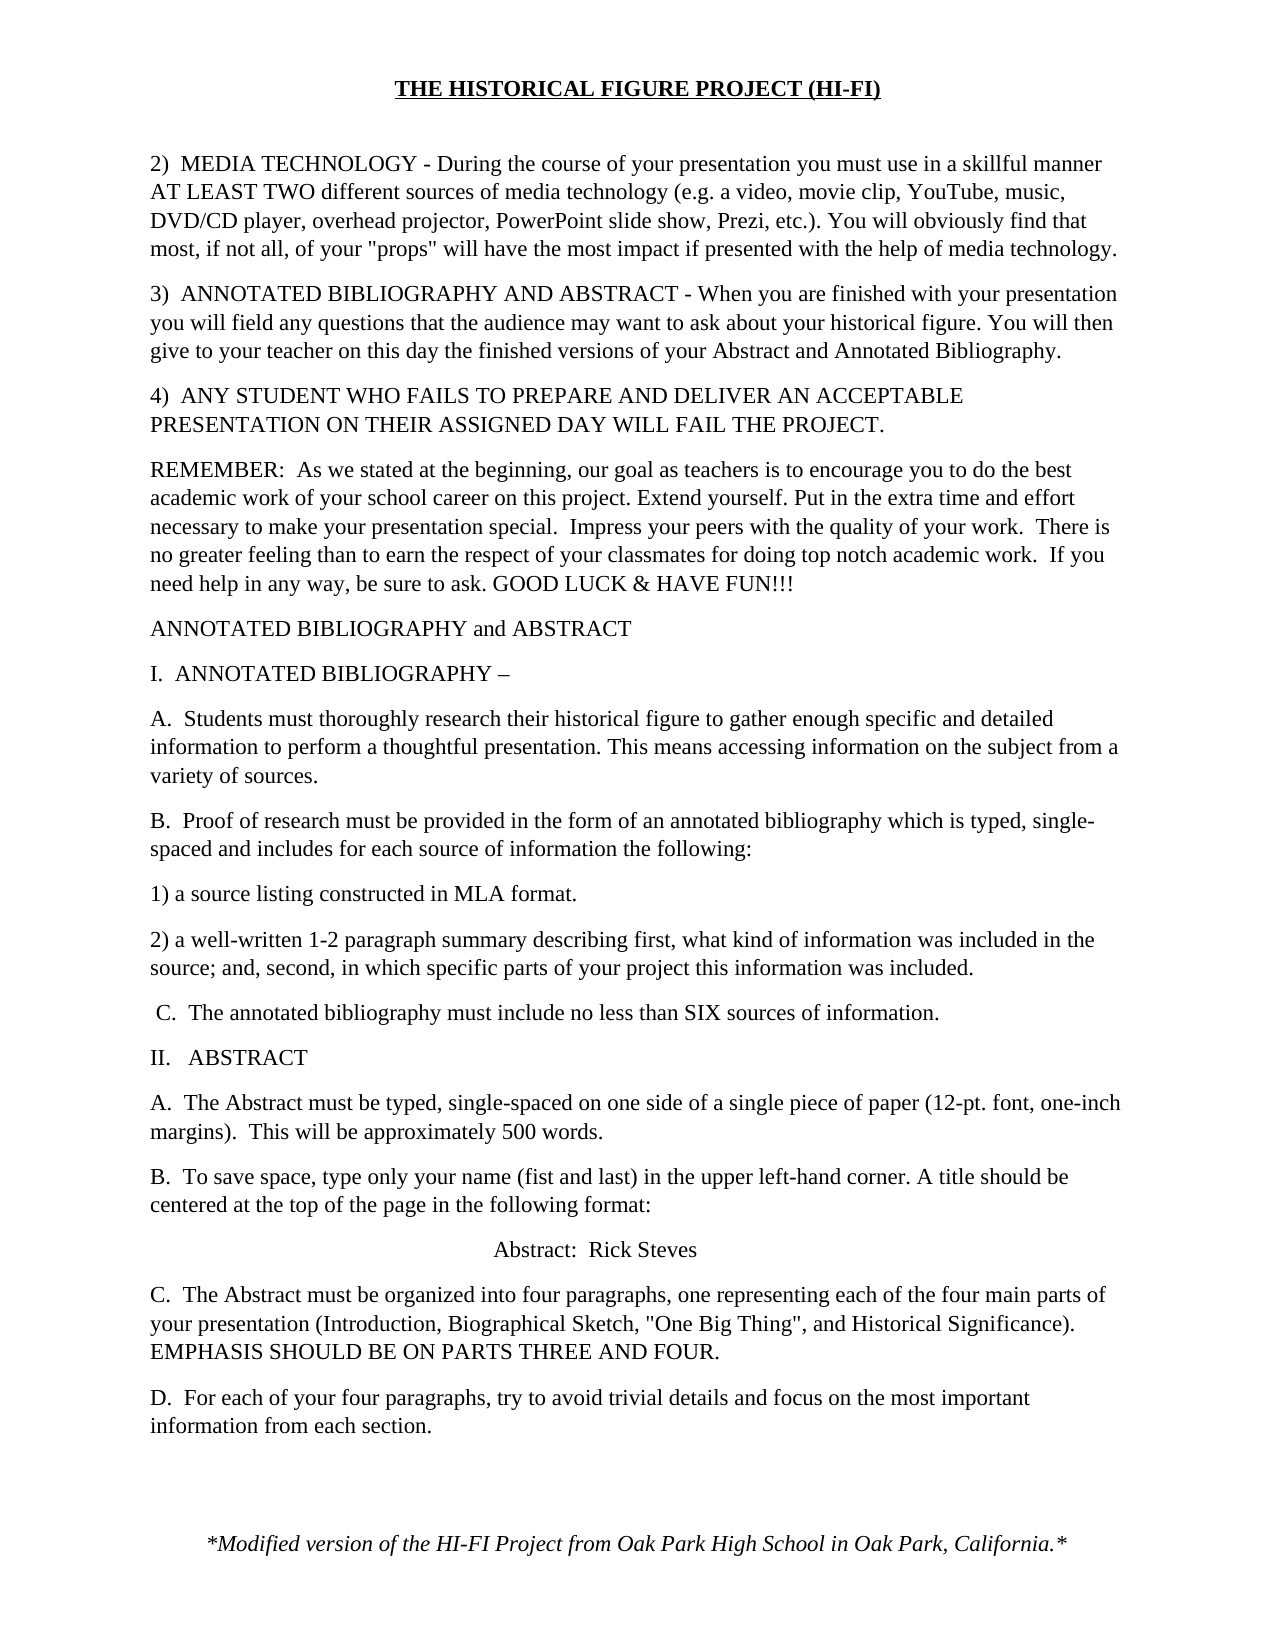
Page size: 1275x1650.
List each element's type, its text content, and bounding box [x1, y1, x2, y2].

text D. For each of your four paragraphs, try to avoid trivial details and focus on the most important information from each section. [150, 1383, 1125, 1438]
text 4) ANY STUDENT WHO FAILS TO PREPARE AND DELIVER AN ACCEPTABLE PRESENTATION ON THEIR ASSIGNED DAY WILL FAIL THE PROJECT. [150, 382, 1125, 437]
text ANNOTATED BIBLIOGRAPHY and ABSTRACT [150, 615, 1125, 641]
text C. The Abstract must be organized into four paragraphs, one representing each of the four main parts of your presentation (Introduction, Biographical Sketch, "One Big Thing", and Historical Significance). EMPHASIS SHOULD BE ON PARTS THREE AND FOUR. [150, 1282, 1125, 1365]
text A. The Abstract must be typed, single-spaced on one side of a single piece of paper (12-pt. font, one-inch margins). This will be approximately 500 words. [150, 1089, 1125, 1144]
text B. To save space, type only your name (fist and last) in the upper left-hand corner. A title should be centered at the top of the page in the following format: [150, 1163, 1125, 1218]
text Abstract: Rick Steves [150, 1236, 1125, 1263]
text C. The annotated bibliography must include no less than SIX sources of information. [150, 999, 1125, 1026]
text A. Students must thoroughly research their historical figure to gather enough specific and detailed information to perform a thoughtful presentation. This means accessing information on the subject from a variety of sources. [150, 705, 1125, 788]
text II. ABSTRACT [150, 1044, 1125, 1071]
text B. Proof of research must be provided in the form of an annotated bibliography which is typed, single-spaced and includes for each source of information the following: [150, 807, 1125, 862]
text 2) MEDIA TECHNOLOGY - During the course of your presentation you must use in a skillful manner AT LEAST TWO different sources of media technology (e.g. a video, movie clip, YouTube, music, DVD/CD player, overhead projector, PowerPoint slide show, Prezi, etc.). You will obviously find that most, if not all, of your "props" will have the most impact if presented with the help of media technology. [150, 150, 1125, 262]
text 1) a source listing constructed in MLA format. [150, 881, 1125, 907]
text 2) a well-written 1-2 paragraph summary describing first, what kind of information was included in the source; and, second, in which specific parts of your project this information was included. [150, 926, 1125, 980]
text I. ANNOTATED BIBLIOGRAPHY – [150, 660, 1125, 686]
text 3) ANNOTATED BIBLIOGRAPHY AND ABSTRACT - When you are finished with your presentation you will field any questions that the audience may want to ask about your historical figure. You will then give to your teacher on this day the finished versions of your Abstract and Annotated Bibliography. [150, 280, 1125, 364]
text REMEMBER: As we stated at the beginning, our goal as teachers is to encourage you to do the best academic work of your school career on this project. Extend yourself. Put in the extra time and effort necessary to make your presentation special. Impress your peers with the quality of your work. There is no greater feeling than to earn the respect of your classmates for doing top notch academic work. If you need help in any way, be sure to ask. GOOD LUCK & HAVE FUN!!! [150, 456, 1125, 596]
